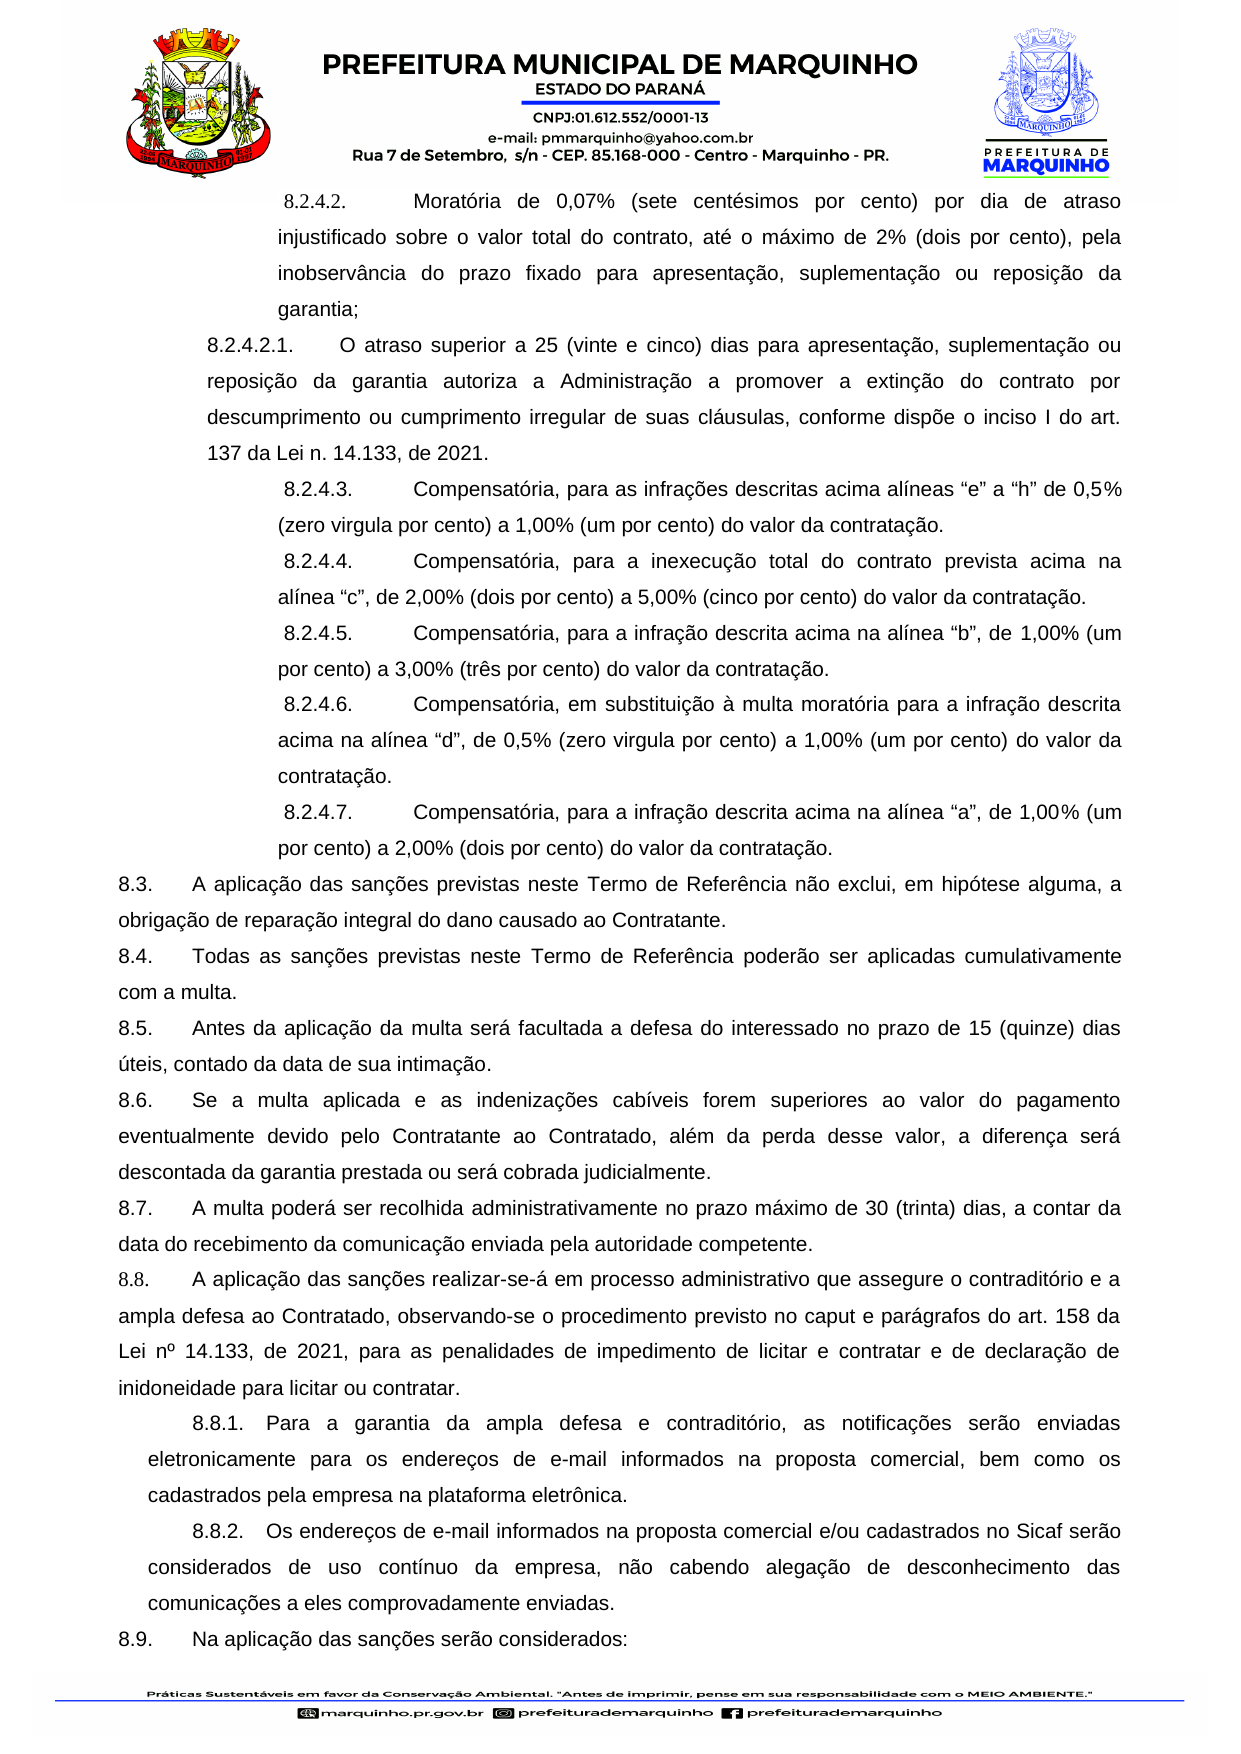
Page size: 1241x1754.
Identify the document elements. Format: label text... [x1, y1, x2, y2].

text Compensatória, para as infrações descritas acima alíneas “e” a “h” de 0,5% (zero virgula por cento) a 1,00% (um por cento) do valor da contratação. [278, 477, 1122, 537]
text Se a multa aplicada e as indenizações cabíveis forem superiores ao valor do pagamento eventualmente devido pelo Contratante ao Contratado, além da perda desse valor, a diferença será descontada da garantia prestada ou será cobrada judicialmente. [118, 1088, 1122, 1183]
text Moratória de 0,07% (sete centésimos por cento) por dia de atraso injustificado sobre o valor total do contrato, até o máximo de 2% (dois por cento), pela inobservância do prazo fixado para apresentação, suplementação ou reposição da garantia; [278, 189, 1122, 321]
text Todas as sanções previstas neste Termo de Referência poderão ser aplicadas cumulativamente com a multa. [118, 944, 1122, 1004]
text O atraso superior a 25 (vinte e cinco) dias para apresentação, suplementação ou reposição da garantia autoriza a Administração a promover a extinção do contrato por descumprimento ou cumprimento irregular de suas cláusulas, conforme dispõe o inciso I do art. 137 da Lei n. 14.133, de 2021. [207, 333, 1122, 465]
text Compensatória, em substituição à multa moratória para a infração descrita acima na alínea “d”, de 0,5% (zero virgula por cento) a 1,00% (um por cento) do valor da contratação. [278, 692, 1122, 788]
text A multa poderá ser recolhida administrativamente no prazo máximo de 30 (trinta) dias, a contar da data do recebimento da comunicação enviada pela autoridade competente. [118, 1195, 1122, 1255]
text A aplicação das sanções realizar-se-á em processo administrativo que assegure o contraditório e a ampla defesa ao Contratado, observando-se o procedimento previsto no caput e parágrafos do art. 158 da Lei nº 14.133, de 2021, para as penalidades de impedimento de licitar e contratar e de declaração de inidoneidade para licitar ou contratar. [118, 1267, 1122, 1399]
text Compensatória, para a infração descrita acima na alínea “b”, de 1,00% (um por cento) a 3,00% (três por cento) do valor da contratação. [278, 620, 1122, 680]
picture [60, 0, 1181, 203]
text Na aplicação das sanções serão considerados: [118, 1627, 1122, 1651]
text Compensatória, para a infração descrita acima na alínea “a”, de 1,00% (um por cento) a 2,00% (dois por cento) do valor da contratação. [278, 800, 1122, 860]
text Para a garantia da ampla defesa e contraditório, as notificações serão enviadas eletronicamente para os endereços de e-mail informados na proposta comercial, bem como os cadastrados pela empresa na plataforma eletrônica. [148, 1411, 1122, 1507]
picture [31, 1673, 1208, 1736]
text A aplicação das sanções previstas neste Termo de Referência não exclui, em hipótese alguma, a obrigação de reparação integral do dano causado ao Contratante. [118, 872, 1122, 932]
text Antes da aplicação da multa será facultada a defesa do interessado no prazo de 15 (quinze) dias úteis, contado da data de sua intimação. [118, 1016, 1122, 1076]
text Os endereços de e-mail informados na proposta comercial e/ou cadastrados no Sicaf serão considerados de uso contínuo da empresa, não cabendo alegação de desconhecimento das comunicações a eles comprovadamente enviadas. [148, 1519, 1122, 1615]
text Compensatória, para a inexecução total do contrato prevista acima na alínea “c”, de 2,00% (dois por cento) a 5,00% (cinco por cento) do valor da contratação. [278, 548, 1122, 608]
